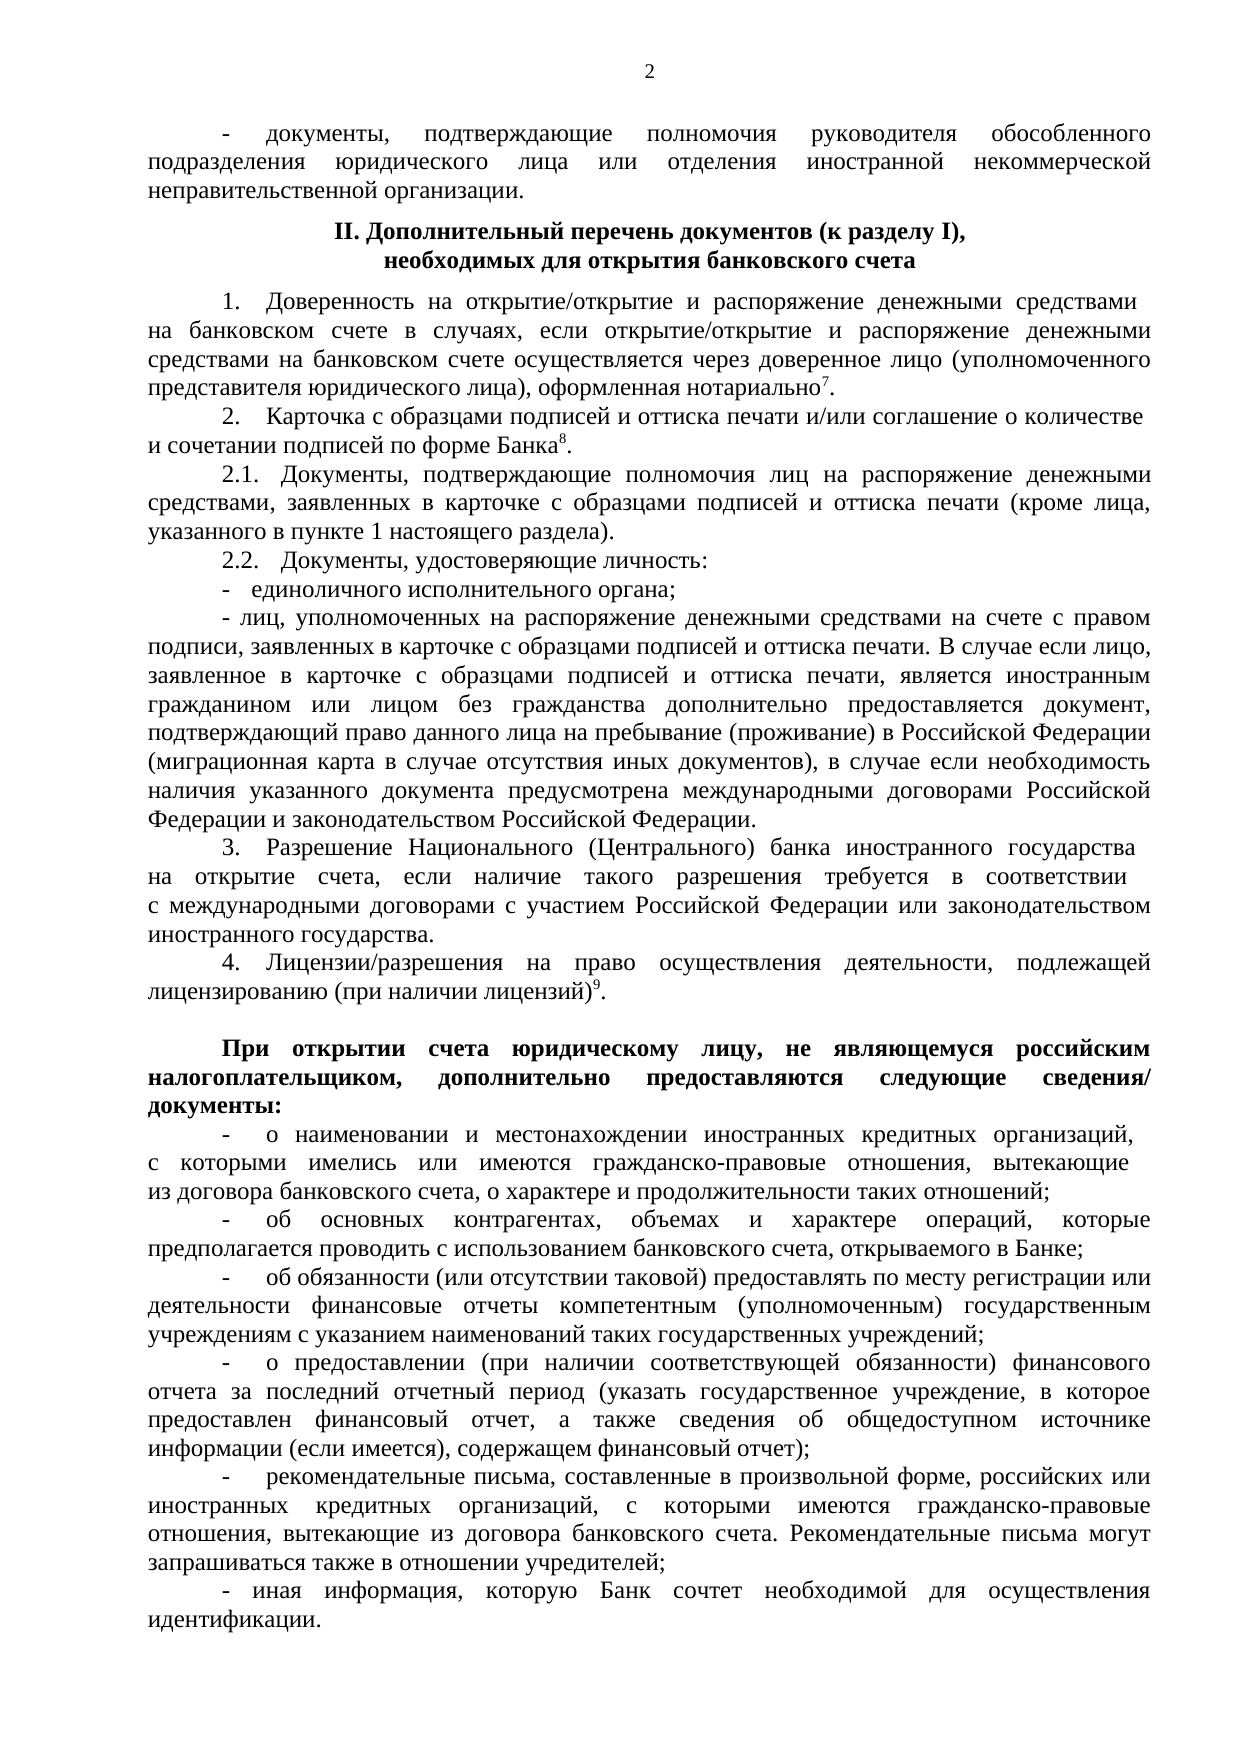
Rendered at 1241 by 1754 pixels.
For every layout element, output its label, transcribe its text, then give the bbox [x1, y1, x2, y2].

text 3. Разрешение Национального (Центрального) банка иностранного государства на открытие счета, если наличие такого разрешения требуется в соответствии с международными договорами с участием Российской Федерации или законодательством иностранного государства. [148, 832, 1152, 947]
text 2. Карточка с образцами подписей и оттиска печати и/или соглашение о количестве и сочетании подписей по форме Банка. [148, 401, 1152, 459]
text - об основных контрагентах, объемах и характере операций, которые предполагается проводить с использованием банковского счета, открываемого в Банке; [148, 1205, 1152, 1262]
text - лиц, уполномоченных на распоряжение денежными средствами на счете с правом подписи, заявленных в карточке с образцами подписей и оттиска печати. В случае если лицо, заявленное в карточке с образцами подписей и оттиска печати, является иностранным гражданином или лицом без гражданства дополнительно предоставляется документ, подтверждающий право данного лица на пребывание (проживание) в Российской Федерации (миграционная карта в случае отсутствия иных документов), в случае если необходимость наличия указанного документа предусмотрена международными договорами Российской Федерации и законодательством Российской Федерации. [148, 602, 1152, 832]
text - об обязанности (или отсутствии таковой) предоставлять по месту регистрации или деятельности финансовые отчеты компетентным (уполномоченным) государственным учреждениям с указанием наименований таких государственных учреждений; [148, 1262, 1152, 1348]
text При открытии счета юридическому лицу, не являющемуся российским налогоплательщиком, дополнительно предоставляются следующие сведения/ документы: [148, 1034, 1152, 1119]
text 2.2. Документы, удостоверяющие личность: [148, 545, 1152, 574]
text - рекомендательные письма, составленные в произвольной форме, российских или иностранных кредитных организаций, с которыми имеются гражданско-правовые отношения, вытекающие из договора банковского счета. Рекомендательные письма могут запрашиваться также в отношении учредителей; [148, 1462, 1152, 1576]
text 4. Лицензии/разрешения на право осуществления деятельности, подлежащей лицензированию (при наличии лицензий). [148, 947, 1152, 1005]
text 1. Доверенность на открытие/открытие и распоряжение денежными средствами на банковском счете в случаях, если открытие/открытие и распоряжение денежными средствами на банковском счете осуществляется через доверенное лицо (уполномоченного представителя юридического лица), оформленная нотариально. [148, 286, 1152, 401]
text - единоличного исполнительного органа; [148, 574, 1152, 602]
text - о предоставлении (при наличии соответствующей обязанности) финансового отчета за последний отчетный период (указать государственное учреждение, в которое предоставлен финансовый отчет, а также сведения об общедоступном источнике информации (если имеется), содержащем финансовый отчет); [148, 1348, 1152, 1462]
text - о наименовании и местонахождении иностранных кредитных организаций, с которыми имелись или имеются гражданско-правовые отношения, вытекающие из договора банковского счета, о характере и продолжительности таких отношений; [148, 1119, 1152, 1205]
text 2.1. Документы, подтверждающие полномочия лиц на распоряжение денежными средствами, заявленных в карточке с образцами подписей и оттиска печати (кроме лица, указанного в пункте 1 настоящего раздела). [148, 459, 1152, 545]
text - иная информация, которую Банк сочтет необходимой для осуществления идентификации. [148, 1576, 1152, 1633]
text - документы, подтверждающие полномочия руководителя обособленного подразделения юридического лица или отделения иностранной некоммерческой неправительственной организации. [148, 118, 1152, 204]
text II. Дополнительный перечень документов (к разделу I), [148, 216, 1152, 245]
text необходимых для открытия банковского счета [148, 245, 1152, 274]
